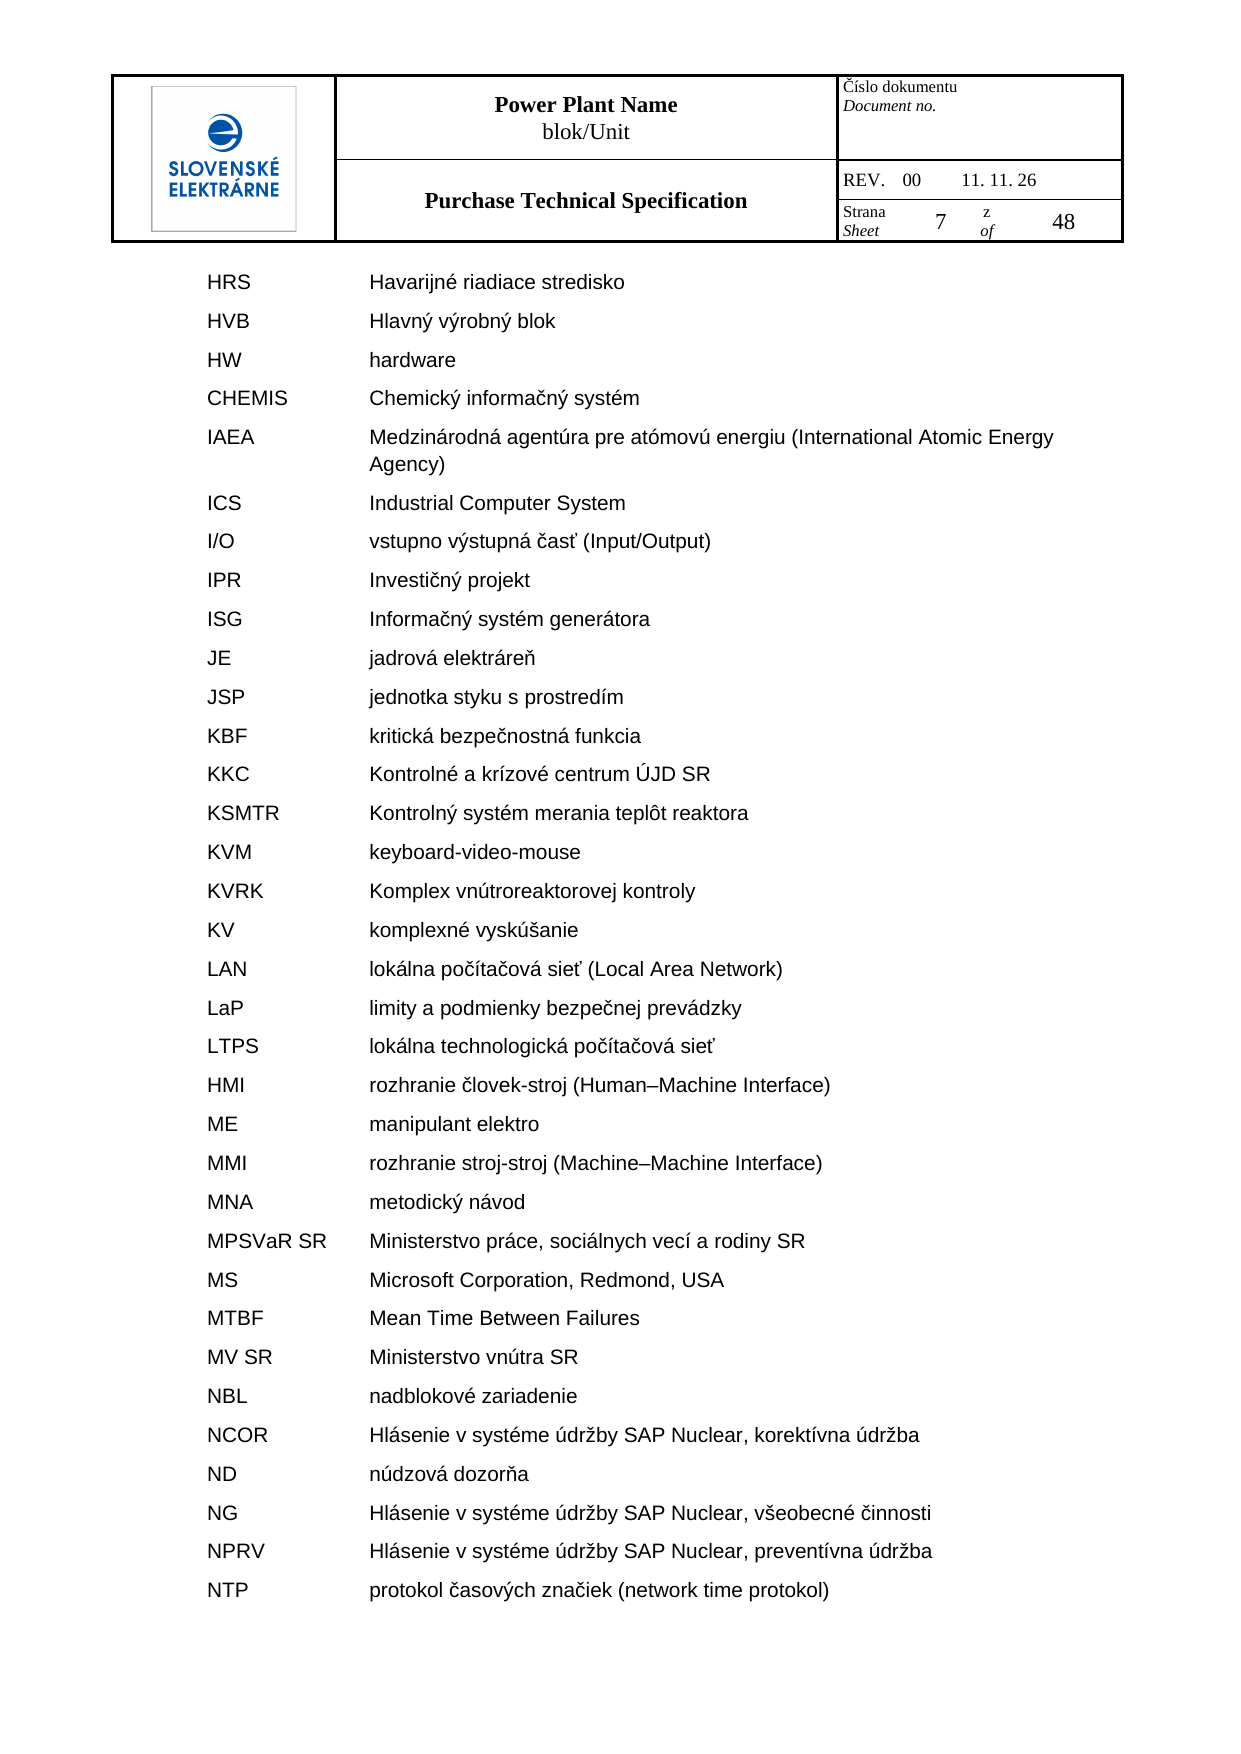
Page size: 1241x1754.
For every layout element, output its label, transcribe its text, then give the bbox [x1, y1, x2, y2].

text ICS Industrial Computer System [207, 490, 1122, 514]
text ND núdzová dozorňa [207, 1462, 1122, 1486]
text HW hardware [207, 347, 1122, 371]
text ME manipulant elektro [207, 1112, 1122, 1136]
text KVRK Komplex vnútroreaktorovej kontroly [207, 879, 1122, 903]
picture [151, 86, 297, 232]
text NCOR Hlásenie v systéme údržby SAP Nuclear, korektívna údržba [207, 1423, 1122, 1447]
text KV komplexné vyskúšanie [207, 918, 1122, 942]
text IPR Investičný projekt [207, 568, 1122, 592]
text HRS Havarijné riadiace stredisko [207, 270, 1122, 294]
text NBL nadblokové zariadenie [207, 1384, 1122, 1408]
text MS Microsoft Corporation, Redmond, USA [207, 1267, 1122, 1291]
text JE jadrová elektráreň [207, 646, 1122, 670]
text LaP limity a podmienky bezpečnej prevádzky [207, 995, 1122, 1019]
text MTBF Mean Time Between Failures [207, 1306, 1122, 1330]
text LTPS lokálna technologická počítačová sieť [207, 1034, 1122, 1058]
text MNA metodický návod [207, 1190, 1122, 1214]
text KSMTR Kontrolný systém merania teplôt reaktora [207, 801, 1122, 825]
text MMI rozhranie stroj-stroj (Machine–Machine Interface) [207, 1151, 1122, 1175]
text ISG Informačný systém generátora [207, 607, 1122, 631]
text KVM keyboard-video-mouse [207, 840, 1122, 864]
text HVB Hlavný výrobný blok [207, 308, 1122, 332]
text NG Hlásenie v systéme údržby SAP Nuclear, všeobecné činnosti [207, 1501, 1122, 1524]
text NPRV Hlásenie v systéme údržby SAP Nuclear, preventívna údržba [207, 1539, 1122, 1563]
text HMI rozhranie človek-stroj (Human–Machine Interface) [207, 1073, 1122, 1097]
text LAN lokálna počítačová sieť (Local Area Network) [207, 957, 1122, 981]
text I/O vstupno výstupná časť (Input/Output) [207, 529, 1122, 553]
text JSP jednotka styku s prostredím [207, 684, 1122, 708]
text CHEMIS Chemický informačný systém [207, 386, 1122, 410]
text KKC Kontrolné a krízové centrum ÚJD SR [207, 762, 1122, 786]
text MPSVaR SR Ministerstvo práce, sociálnych vecí a rodiny SR [207, 1228, 1122, 1252]
text KBF kritická bezpečnostná funkcia [207, 723, 1122, 747]
text NTP protokol časových značiek (network time protokol) [207, 1578, 1122, 1602]
text IAEA Medzinárodná agentúra pre atómovú energiu (International Atomic Energy Agency) [207, 425, 1122, 475]
text MV SR Ministerstvo vnútra SR [207, 1345, 1122, 1369]
